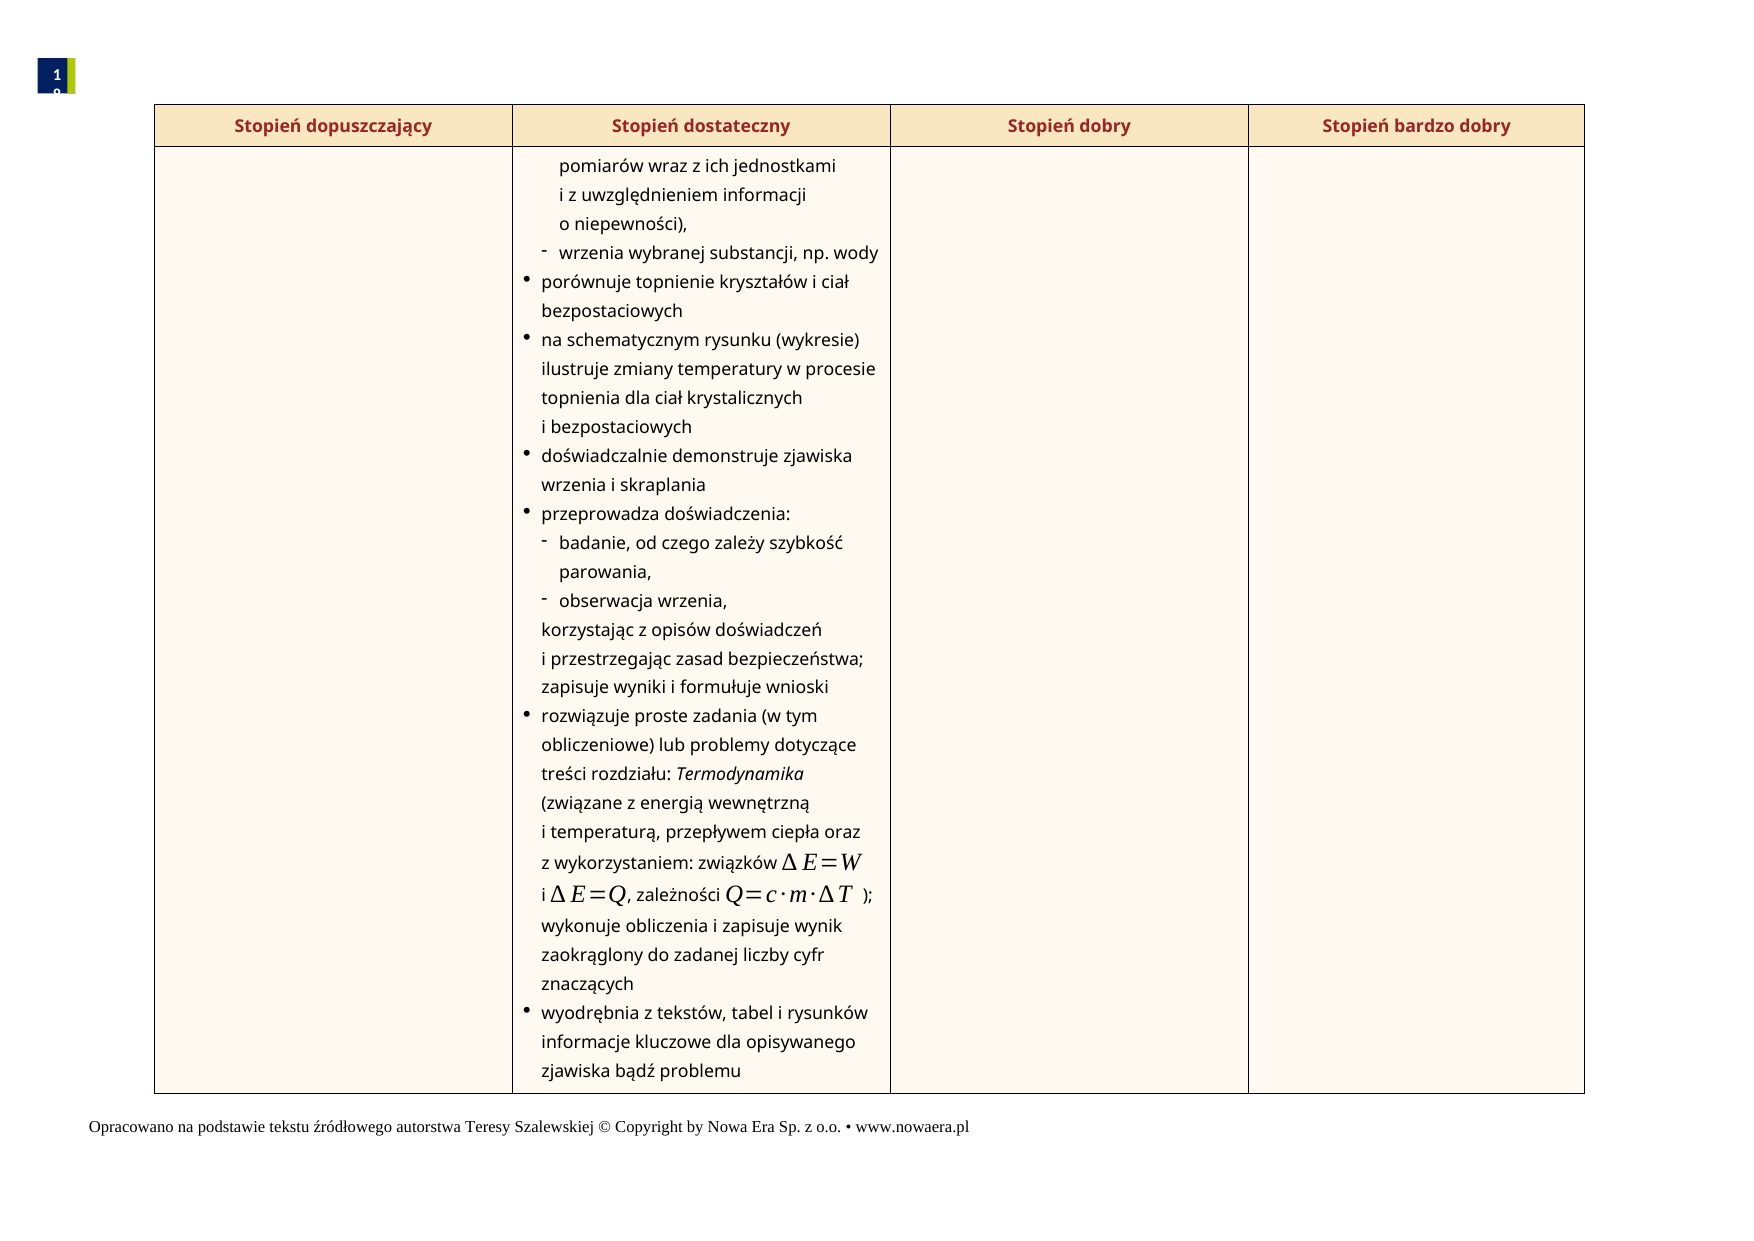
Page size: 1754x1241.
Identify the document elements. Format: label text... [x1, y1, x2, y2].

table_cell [1249, 147, 1584, 1093]
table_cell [513, 147, 890, 1093]
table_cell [155, 147, 512, 1093]
table_header Stopień bardzo dobry [1249, 105, 1584, 146]
table_header Stopień dobry [891, 105, 1248, 146]
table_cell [891, 147, 1248, 1093]
table_header Stopień dopuszczający [155, 105, 512, 146]
table_header Stopień dostateczny [513, 105, 890, 146]
